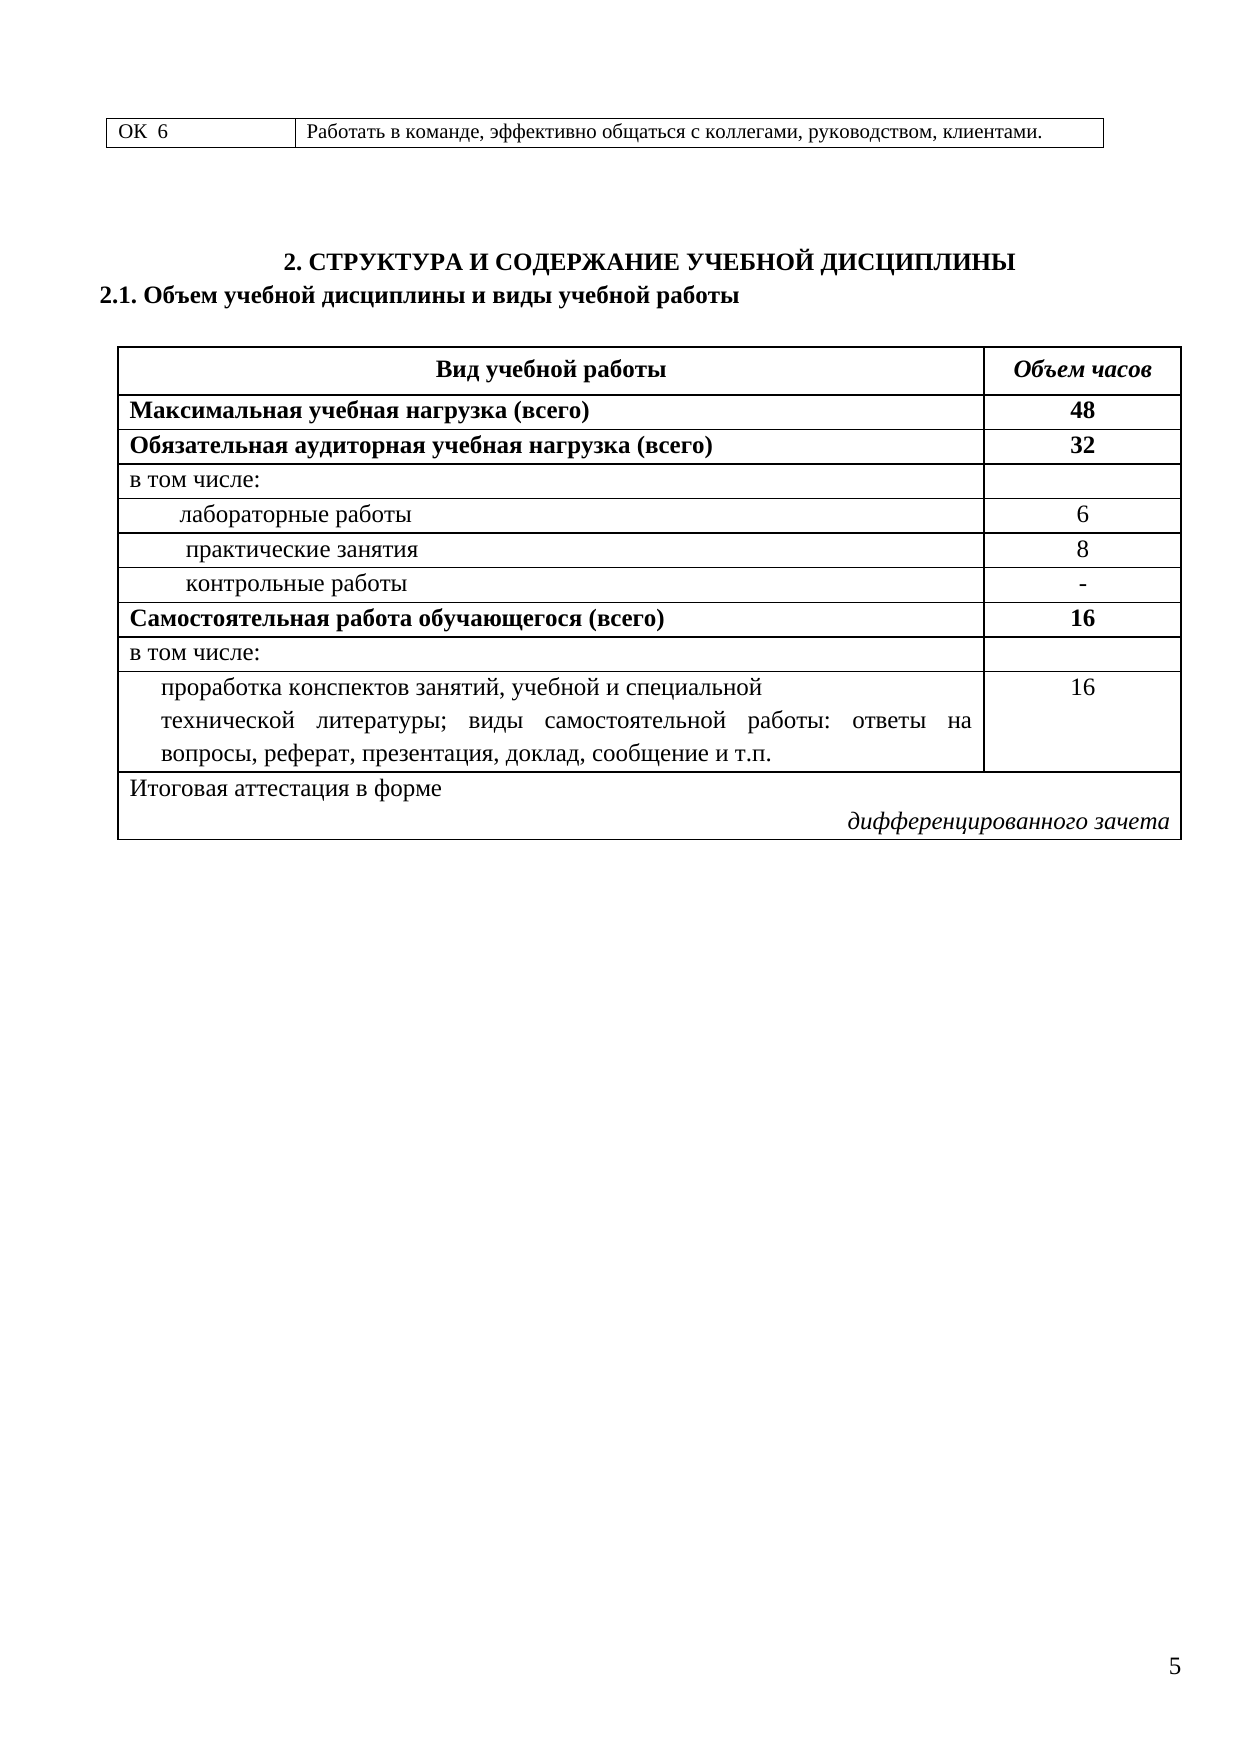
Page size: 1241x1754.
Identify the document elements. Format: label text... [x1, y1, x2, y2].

table_cell 16 [985, 672, 1180, 771]
table_cell практические занятия [119, 534, 983, 567]
table_cell Обязательная аудиторная учебная нагрузка (всего) [119, 430, 983, 463]
table_cell - [985, 568, 1180, 601]
table_cell Работать в команде, эффективно общаться с коллегами, руководством, клиентами. [296, 119, 1103, 147]
table_cell контрольные работы [119, 568, 983, 601]
table_cell в том числе: [119, 465, 983, 498]
text 2.1. Объем учебной дисциплины и виды учебной работы [99, 280, 1181, 309]
table_cell в том числе: [119, 638, 983, 671]
table_cell ОК 6 [107, 119, 295, 147]
table_cell 16 [985, 603, 1180, 636]
table_cell 6 [985, 499, 1180, 532]
table_cell [985, 465, 1180, 498]
table_cell 8 [985, 534, 1180, 567]
table_cell Итоговая аттестация в форме дифференцированного зачета [119, 773, 1180, 839]
table_cell [985, 638, 1180, 671]
table_cell Максимальная учебная нагрузка (всего) [119, 396, 983, 428]
table_cell проработка конспектов занятий, учебной и специальной технической литературы; виды самостоятельной работы: ответы на вопросы, реферат, презентация, доклад, сообщение и т.п. [119, 672, 983, 771]
table_cell 48 [985, 396, 1180, 428]
table_header Вид учебной работы [119, 348, 983, 394]
table_header Объем часов [985, 348, 1180, 394]
table_cell Самостоятельная работа обучающегося (всего) [119, 603, 983, 636]
table_cell 32 [985, 430, 1180, 463]
text 2. СТРУКТУРА И СОДЕРЖАНИЕ УЧЕБНОЙ ДИСЦИПЛИНЫ [118, 247, 1181, 276]
table_cell лабораторные работы [119, 499, 983, 532]
